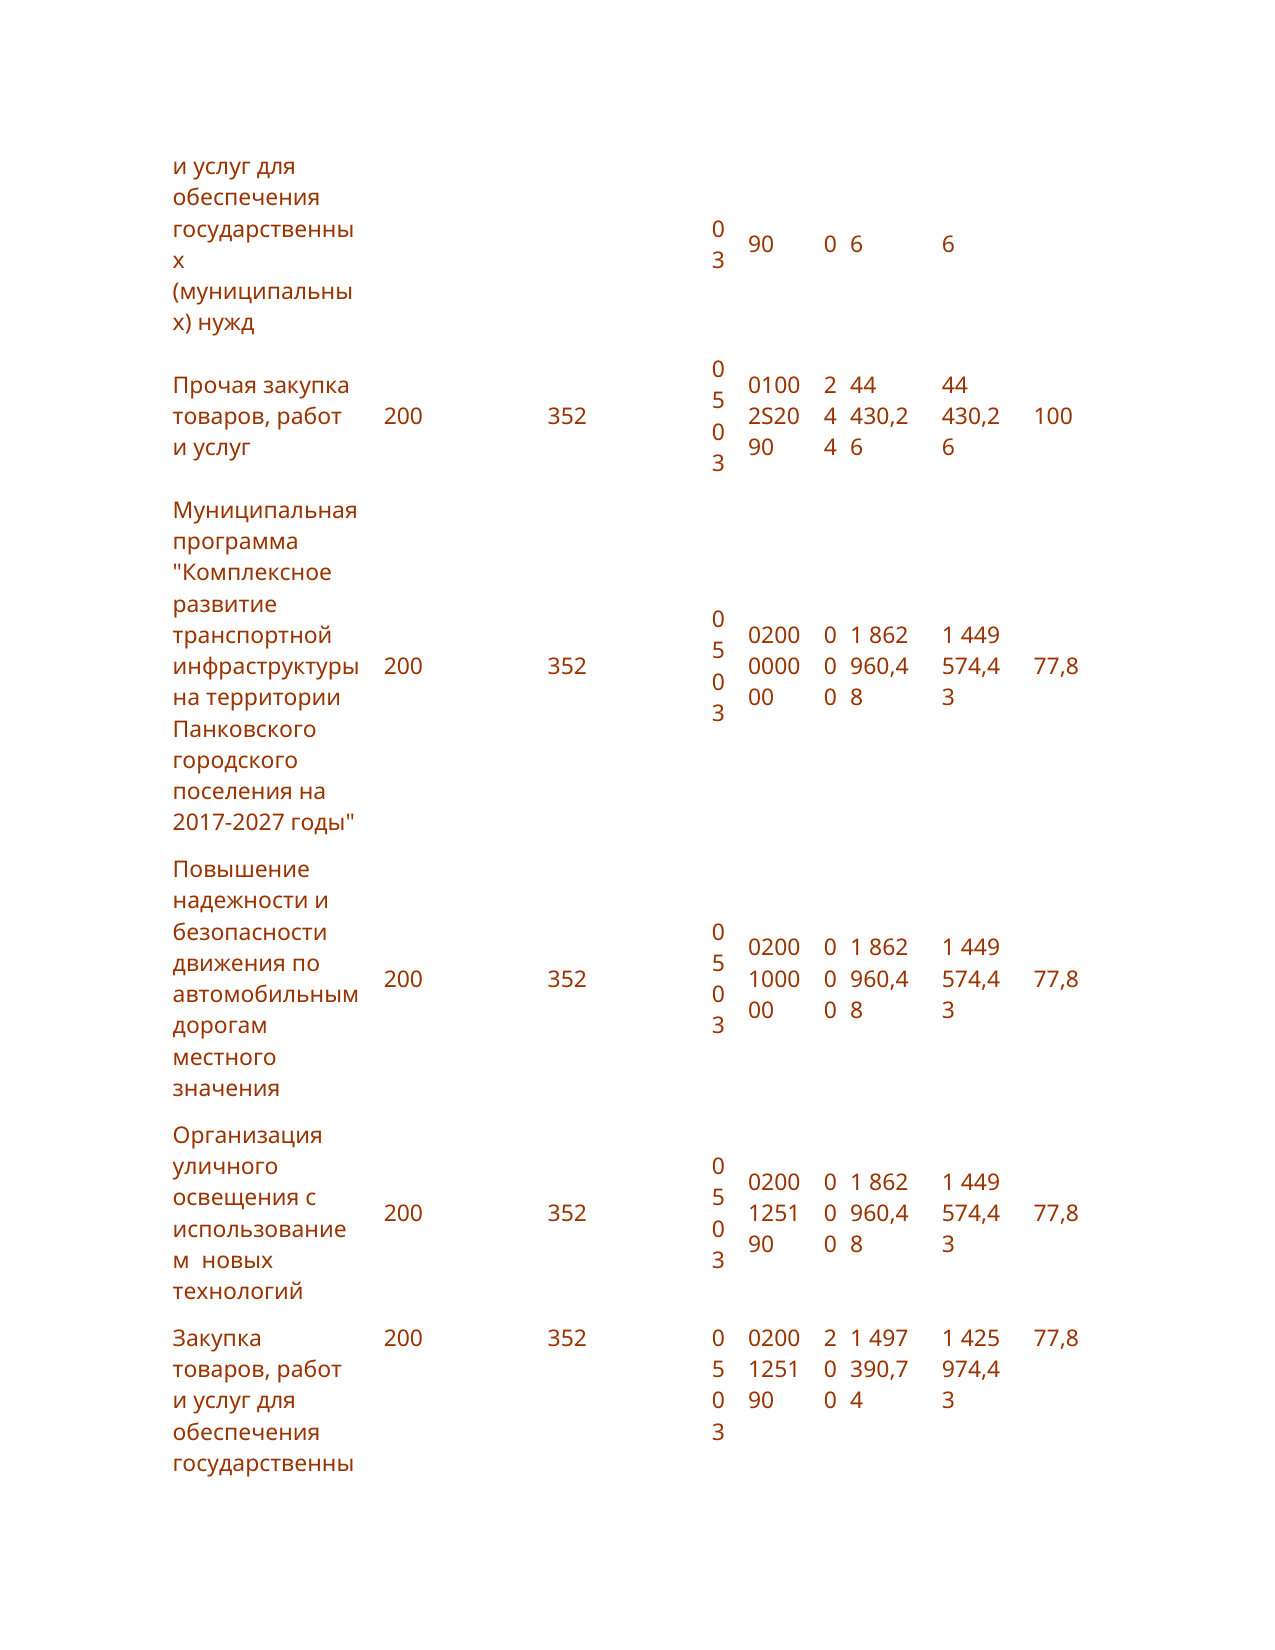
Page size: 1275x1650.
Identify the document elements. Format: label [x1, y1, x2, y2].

table_cell [150, 150, 1125, 1478]
